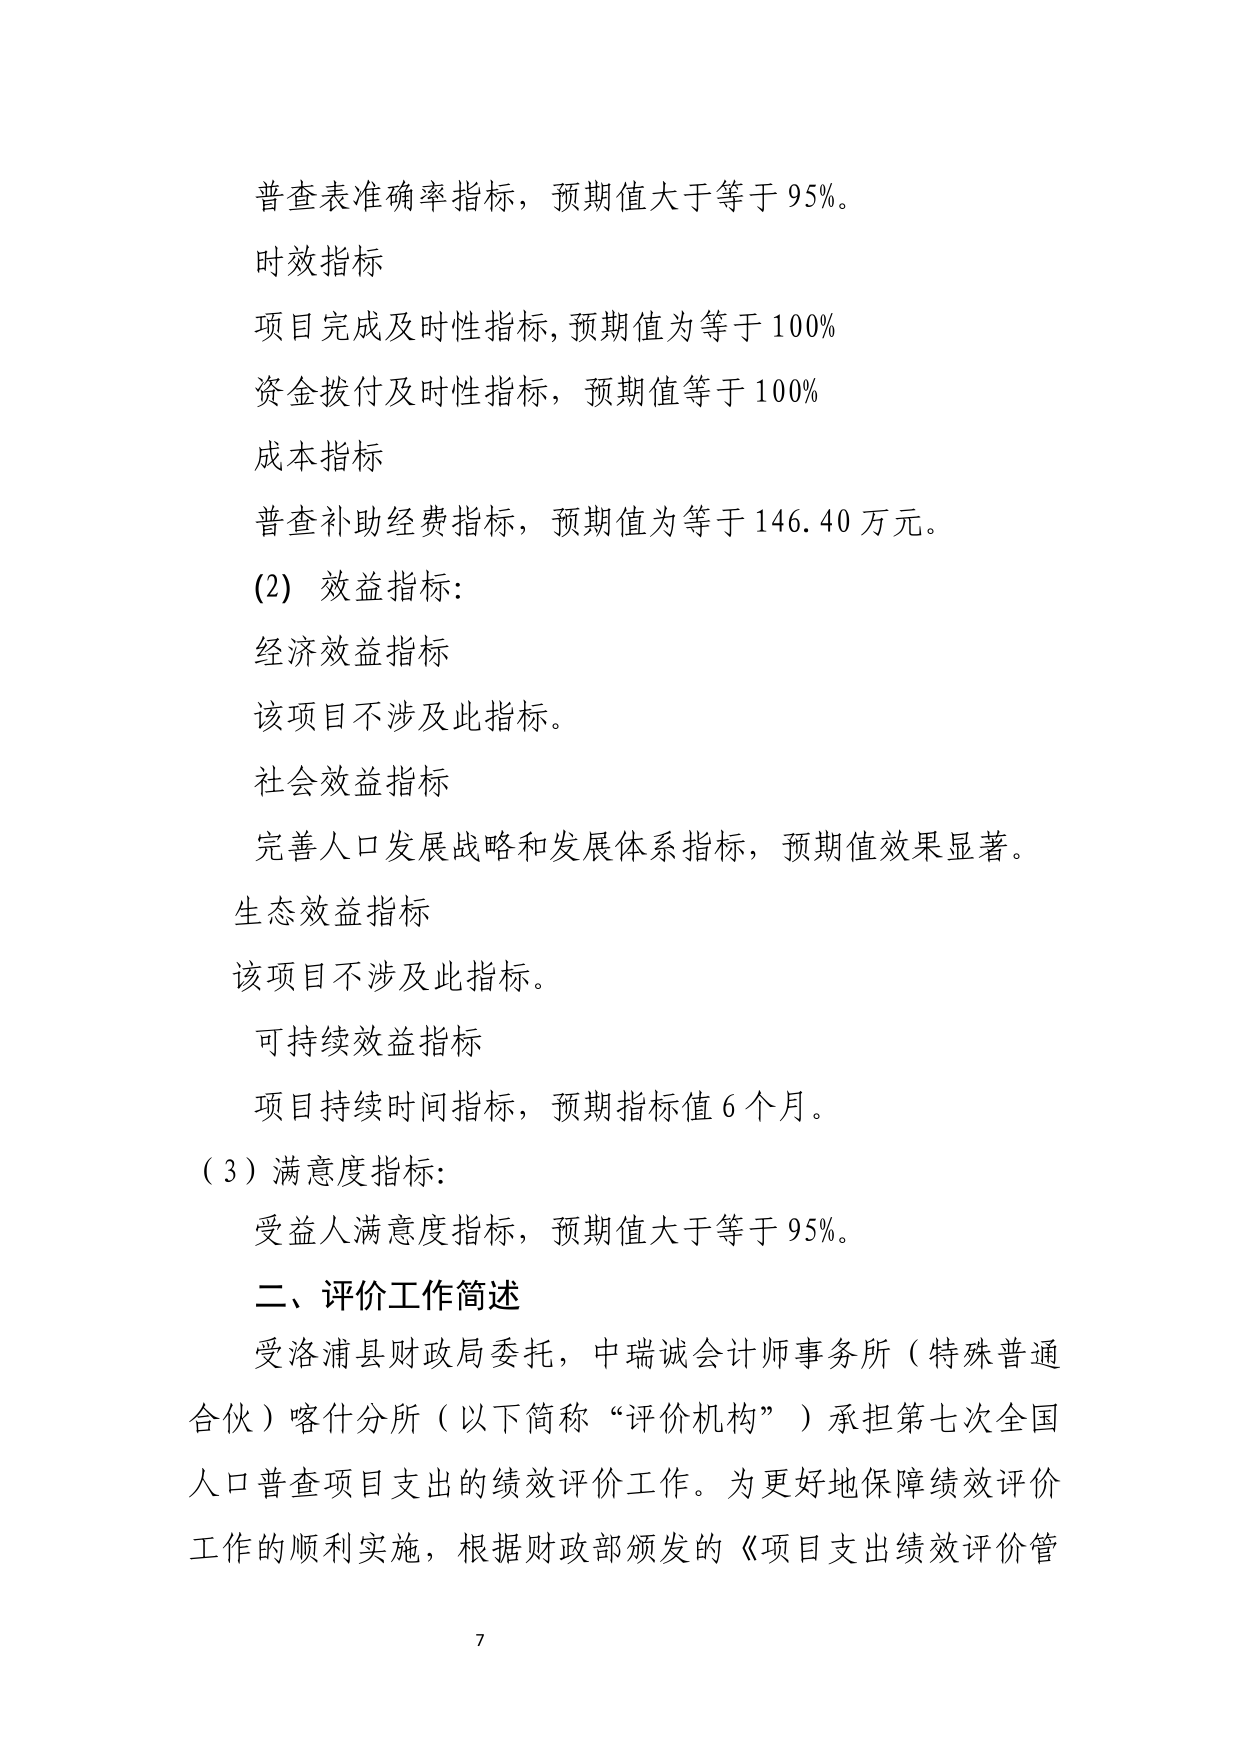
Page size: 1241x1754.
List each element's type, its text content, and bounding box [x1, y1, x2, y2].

text 该项目不涉及此指标。 [187, 682, 1063, 747]
text 资金拨付及时性指标，预期值等于100% [187, 357, 1063, 422]
list 效益指标： [187, 552, 1063, 617]
text 普查表准确率指标，预期值大于等于95%。 [187, 162, 1063, 227]
text 项目持续时间指标，预期指标值6个月。 [187, 1072, 1063, 1137]
text 时效指标 [187, 227, 1063, 292]
text 二、评价工作简述 [187, 1260, 1063, 1319]
text 可持续效益指标 [187, 1007, 1063, 1072]
text 完善人口发展战略和发展体系指标，预期值效果显著。 [187, 812, 1063, 877]
text 项目完成及时性指标,预期值为等于100% [187, 292, 1063, 357]
text 生态效益指标 [187, 877, 1063, 942]
text 社会效益指标 [187, 747, 1063, 812]
text 该项目不涉及此指标。 [187, 942, 1063, 1007]
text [187, 1319, 1063, 1579]
text 普查补助经费指标，预期值为等于146.40万元。 [187, 487, 1063, 552]
text 受益人满意度指标，预期值大于等于95%。 [187, 1195, 1063, 1260]
text 经济效益指标 [187, 617, 1063, 682]
text 成本指标 [187, 422, 1063, 487]
list （3）满意度指标： [187, 1137, 1063, 1195]
